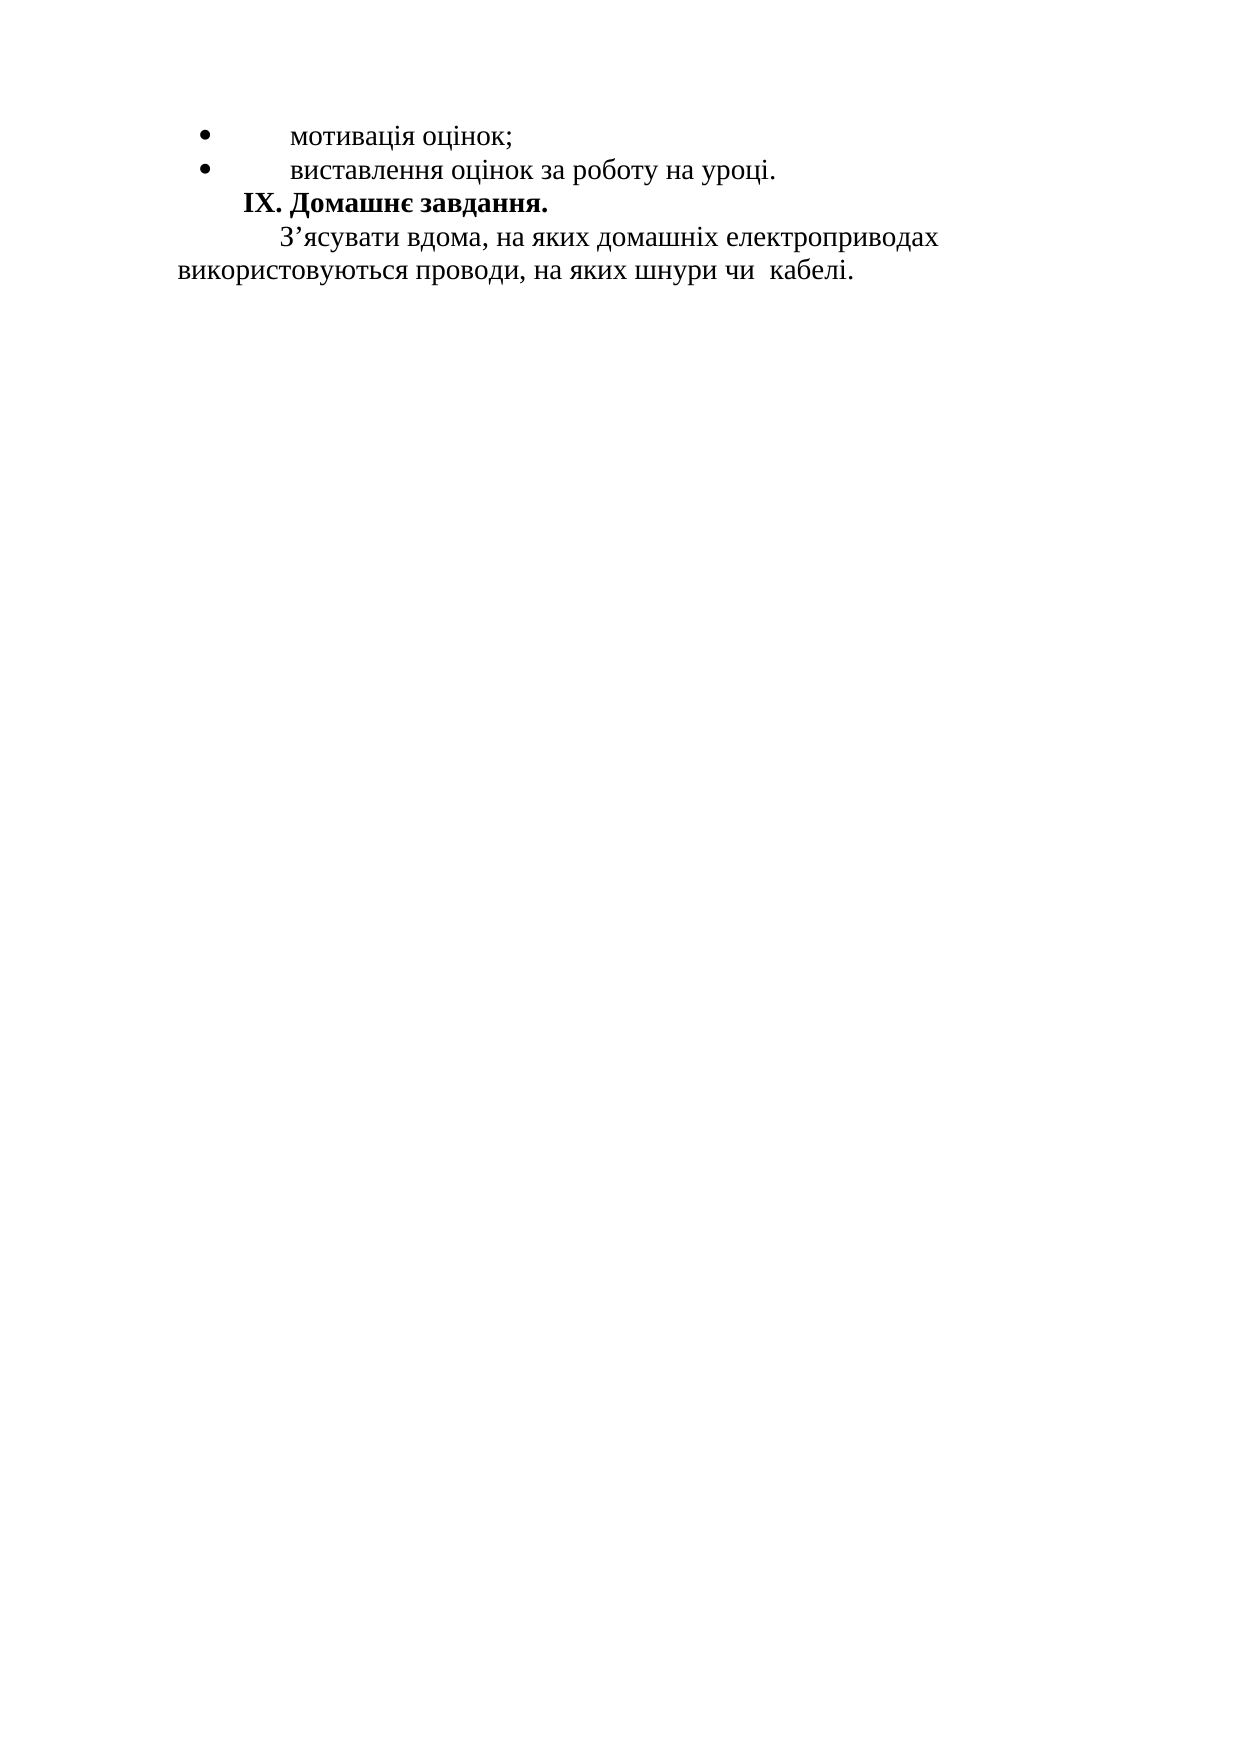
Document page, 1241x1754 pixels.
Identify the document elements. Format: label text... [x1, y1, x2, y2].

list виставлення оцінок за роботу на уроці. [177, 152, 1152, 185]
text З’ясувати вдома, на яких домашніх електроприводах використовуються проводи, на яких шнури чи кабелі. [177, 219, 1152, 286]
text ІХ. Домашнє завдання. [177, 185, 1152, 219]
list мотивація оцінок; [177, 118, 1152, 152]
